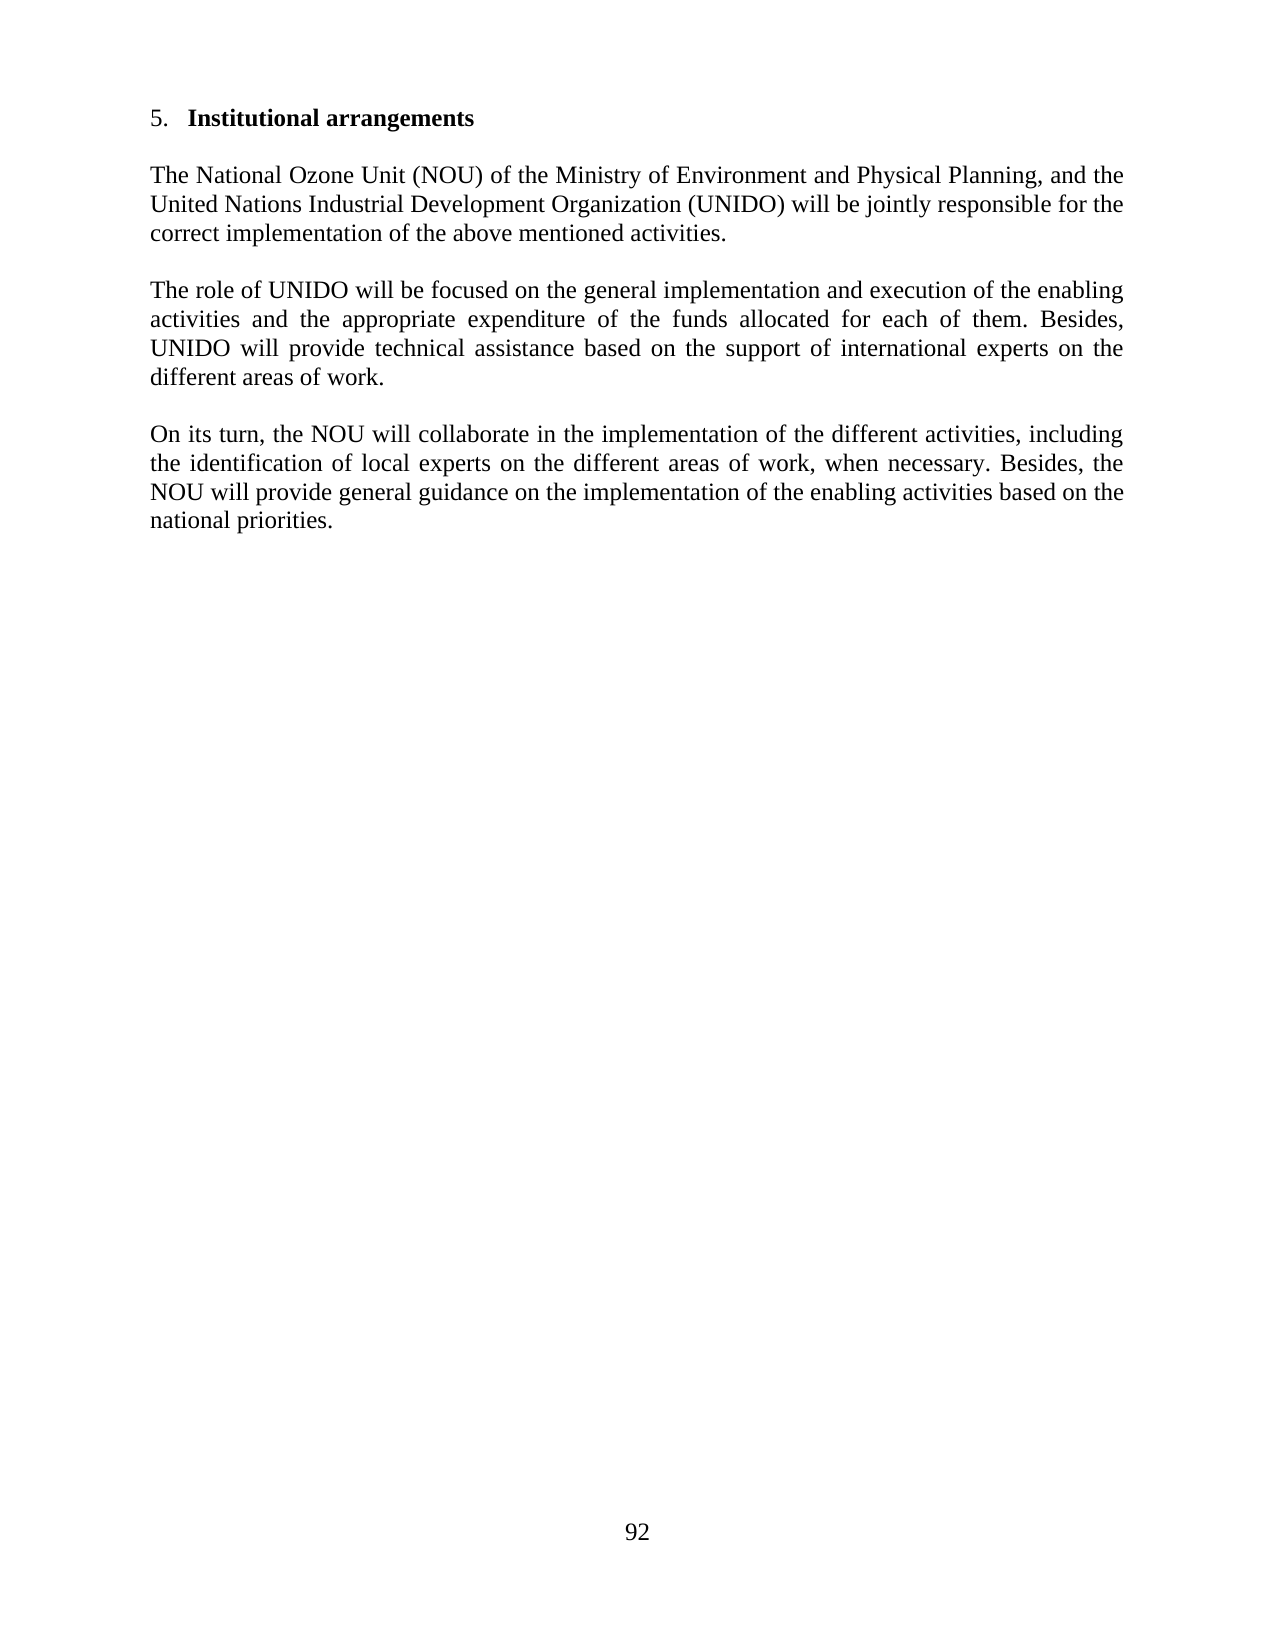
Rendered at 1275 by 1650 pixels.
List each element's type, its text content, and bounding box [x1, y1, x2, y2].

list Institutional arrangements [150, 103, 1125, 132]
text On its turn, the NOU will collaborate in the implementation of the different activities, including the identification of local experts on the different areas of work, when necessary. Besides, the NOU will provide general guidance on the implementation of the enabling activities based on the national priorities. [150, 419, 1125, 534]
text The National Ozone Unit (NOU) of the Ministry of Environment and Physical Planning, and the United Nations Industrial Development Organization (UNIDO) will be jointly responsible for the correct implementation of the above mentioned activities. [150, 161, 1125, 247]
text The role of UNIDO will be focused on the general implementation and execution of the enabling activities and the appropriate expenditure of the funds allocated for each of them. Besides, UNIDO will provide technical assistance based on the support of international experts on the different areas of work. [150, 276, 1125, 391]
